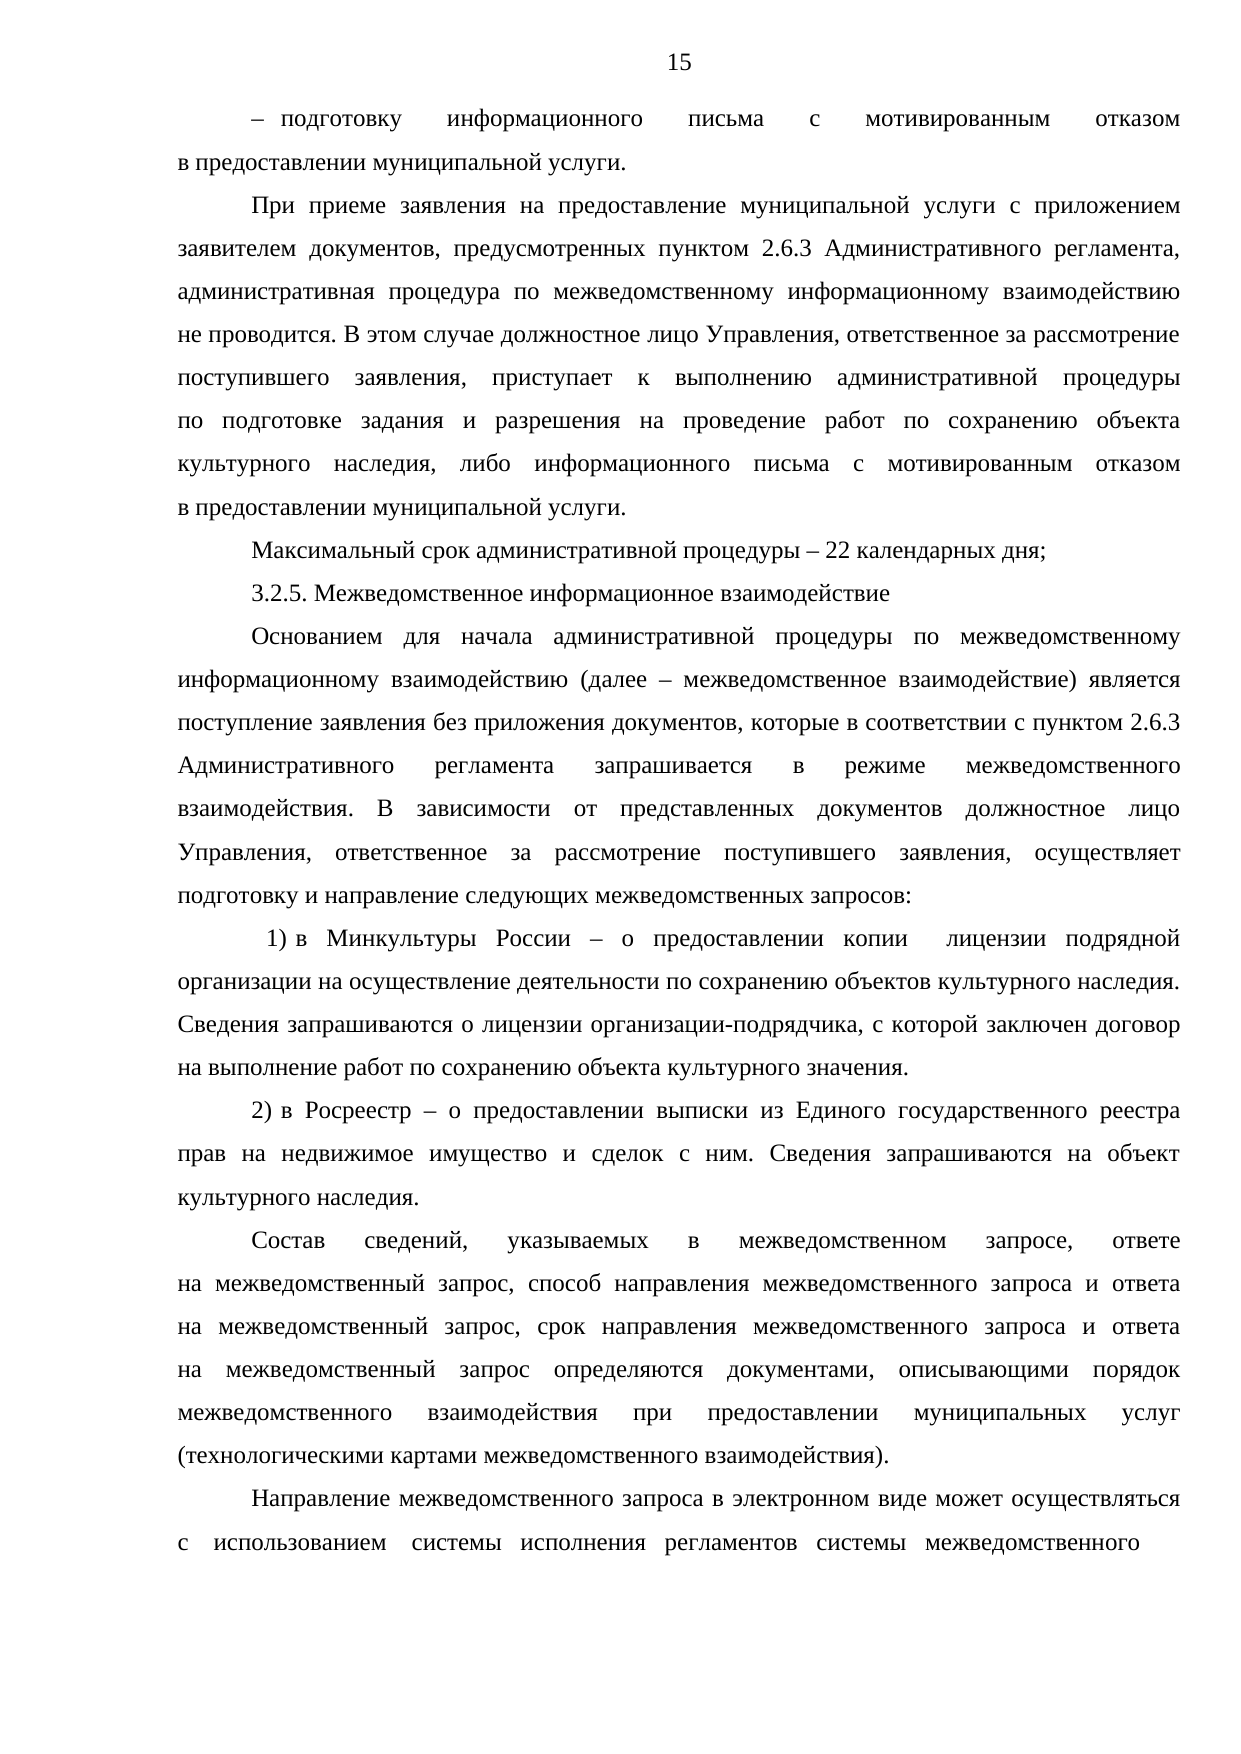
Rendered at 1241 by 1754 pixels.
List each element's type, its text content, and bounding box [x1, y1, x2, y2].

list в Минкультуры России – о предоставлении копии лицензии подрядной организации на осуществление деятельности по сохранению объектов культурного наследия. Сведения запрашиваются о лицензии организации-подрядчика, с которой заключен договор на выполнение работ по сохранению объекта культурного значения. [177, 923, 1181, 1081]
text Основанием для начала административной процедуры по межведомственному информационному взаимодействию (далее – межведомственное взаимодействие) является поступление заявления без приложения документов, которые в соответствии с пунктом 2.6.3 Административного регламента запрашивается в режиме межведомственного взаимодействия. В зависимости от представленных документов должностное лицо Управления, ответственное за рассмотрение поступившего заявления, осуществляет подготовку и направление следующих межведомственных запросов: [177, 621, 1181, 908]
text – подготовку информационного письма с мотивированным отказом в предоставлении муниципальной услуги. [177, 103, 1181, 175]
text При приеме заявления на предоставление муниципальной услуги с приложением заявителем документов, предусмотренных пунктом 2.6.3 Административного регламента, административная процедура по межведомственному информационному взаимодействию не проводится. В этом случае должностное лицо Управления, ответственное за рассмотрение поступившего заявления, приступает к выполнению административной процедуры по подготовке задания и разрешения на проведение работ по сохранению объекта культурного наследия, либо информационного письма с мотивированным отказом в предоставлении муниципальной услуги. [177, 190, 1181, 520]
text 2) в Росреестр – о предоставлении выписки из Единого государственного реестра прав на недвижимое имущество и сделок с ним. Сведения запрашиваются на объект культурного наследия. [177, 1095, 1181, 1210]
text Состав сведений, указываемых в межведомственном запросе, ответе на межведомственный запрос, способ направления межведомственного запроса и ответа на межведомственный запрос, срок направления межведомственного запроса и ответа на межведомственный запрос определяются документами, описывающими порядок межведомственного взаимодействия при предоставлении муниципальных услуг (технологическими картами межведомственного взаимодействия). [177, 1225, 1181, 1469]
text 3.2.5. Межведомственное информационное взаимодействие [177, 578, 1181, 607]
text Максимальный срок административной процедуры – 22 календарных дня; [177, 535, 1181, 563]
text Направление межведомственного запроса в электронном виде может осуществляться с использованием системы исполнения регламентов системы межведомственного [177, 1483, 1181, 1555]
